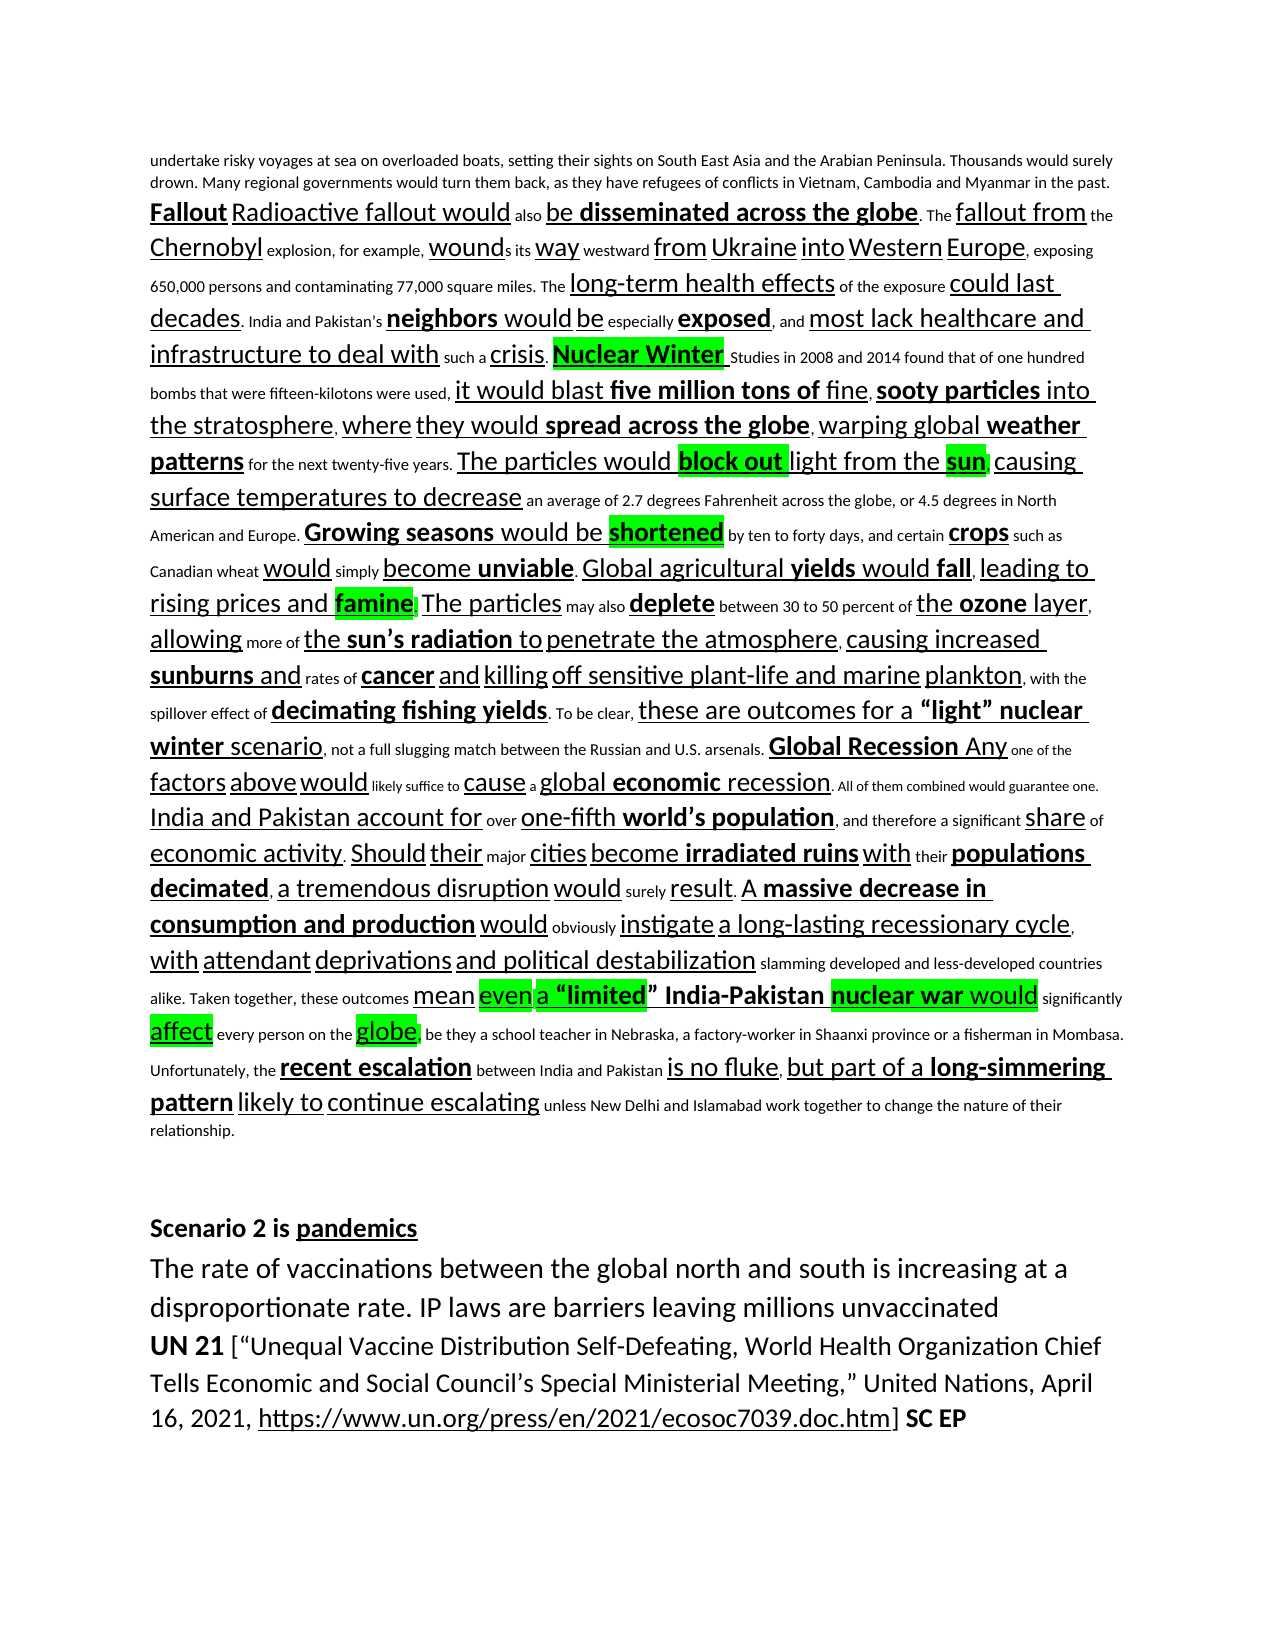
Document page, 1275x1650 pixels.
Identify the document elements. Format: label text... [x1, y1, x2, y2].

subtitle The rate of vaccinations between the global north and south is increasing at a disproportionate rate. IP laws are barriers leaving millions unvaccinated [150, 1251, 1125, 1325]
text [150, 150, 1125, 1140]
text Scenario 2 is pandemics [150, 1211, 1125, 1244]
text UN 21 [“Unequal Vaccine Distribution Self-Defeating, World Health Organization Chief Tells Economic and Social Council’s Special Ministerial Meeting,” United Nations, April 16, 2021, https://www.un.org/press/en/2021/ecosoc7039.doc.htm] SC EP [150, 1327, 1125, 1434]
